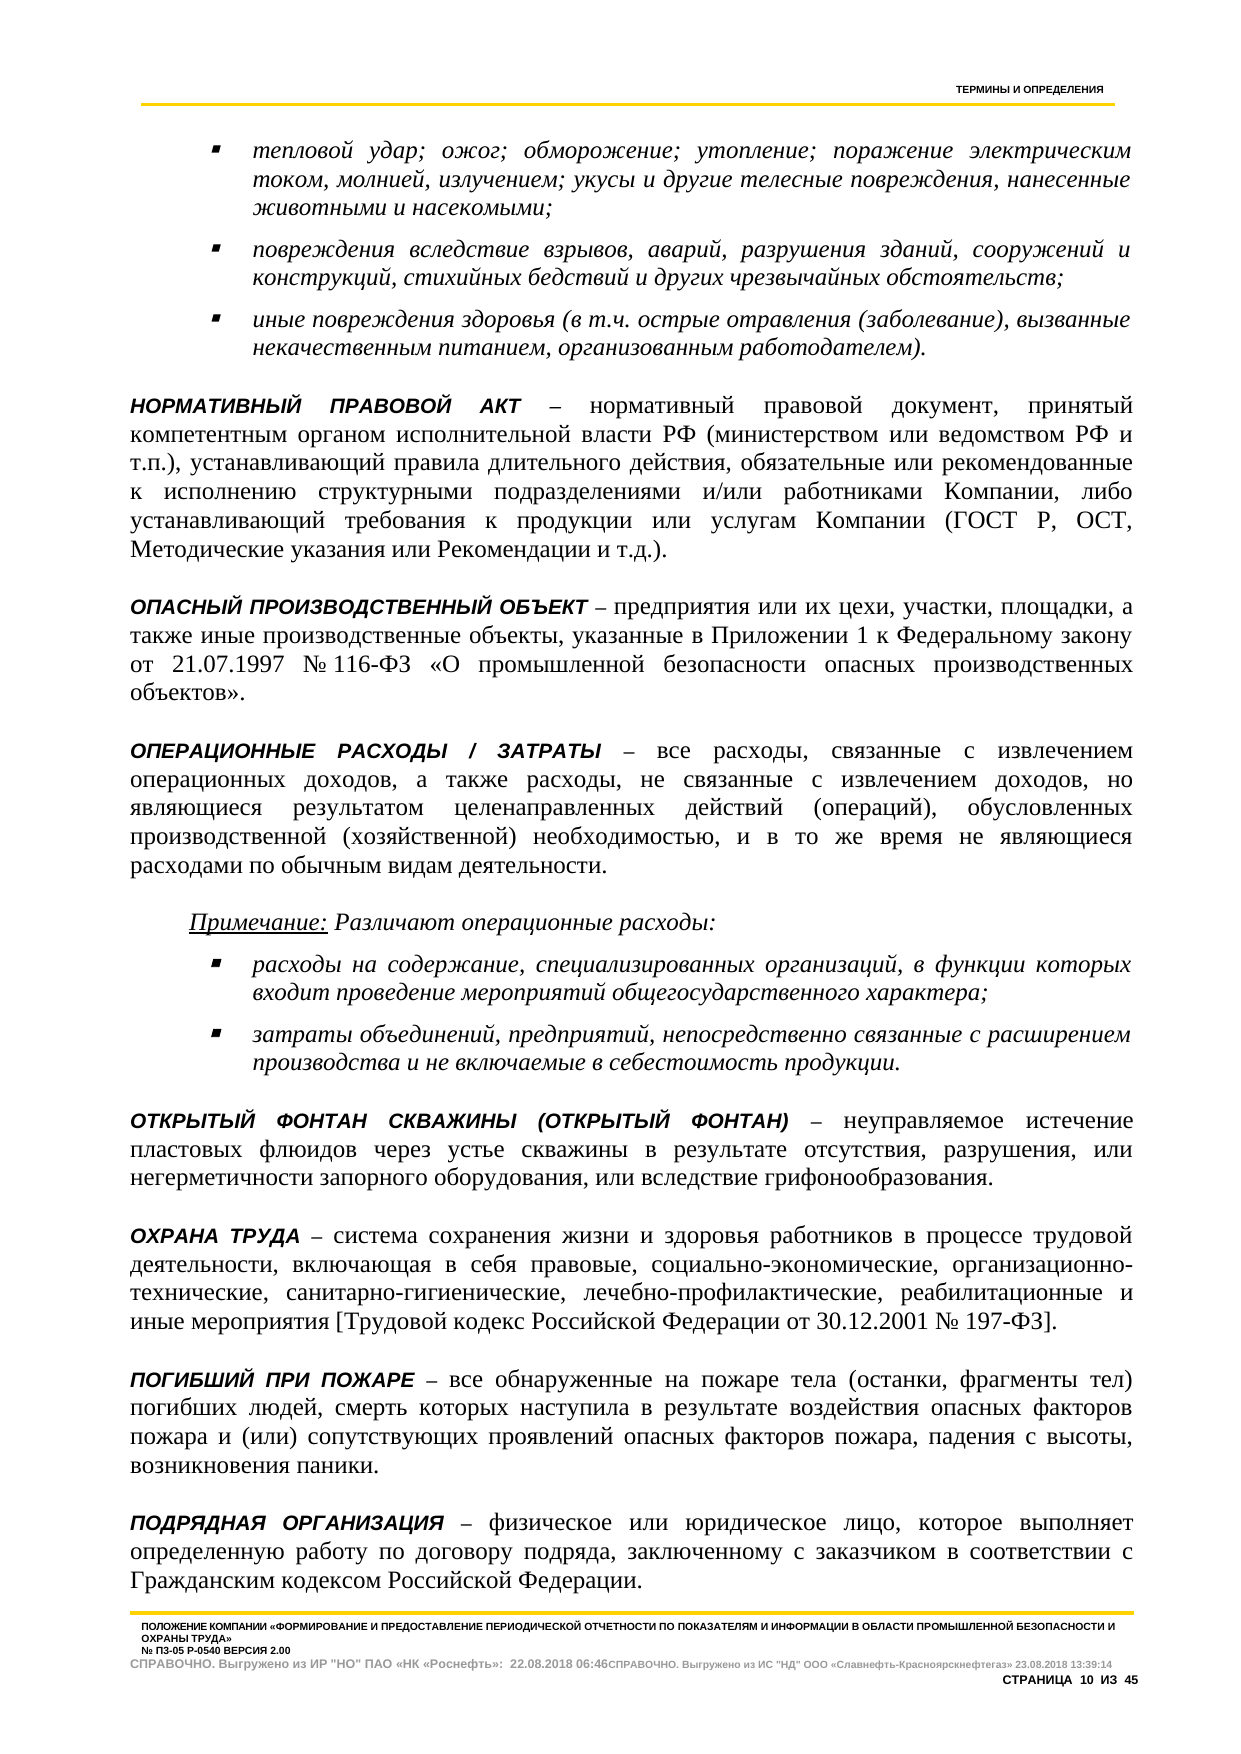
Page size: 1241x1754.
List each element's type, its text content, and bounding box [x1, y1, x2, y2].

text ПОДРЯДНАЯ ОРГАНИЗАЦИЯ – физическое или юридическое лицо, которое выполняет определенную работу по договору подряда, заключенному с заказчиком в соответствии с Гражданским кодексом Российской Федерации. [130, 1507, 1134, 1594]
text ОПЕРАЦИОННЫЕ РАСХОДЫ / ЗАТРАТЫ – все расходы, связанные с извлечением операционных доходов, а также расходы, не связанные с извлечением доходов, но являющиеся результатом целенаправленных действий (операций), обусловленных производственной (хозяйственной) необходимостью, и в то же время не являющиеся расходами по обычным видам деятельности. [130, 735, 1134, 879]
list иные повреждения здоровья (в т.ч. острые отравления (заболевание), вызванные некачественным питанием, организованным работодателем). [208, 304, 1134, 361]
text ОТКРЫТЫЙ ФОНТАН СКВАЖИНЫ (ОТКРЫТЫЙ ФОНТАН) – неуправляемое истечение пластовых флюидов через устье скважины в результате отсутствия, разрушения, или негерметичности запорного оборудования, или вследствие грифонообразования. [130, 1105, 1134, 1191]
list расходы на содержание, специализированных организаций, в функции которых входит проведение мероприятий общегосударственного характера; [208, 949, 1134, 1006]
list затраты объединений, предприятий, непосредственно связанные с расширением производства и не включаемые в себестоимость продукции. [208, 1019, 1134, 1076]
text ОХРАНА ТРУДА – система сохранения жизни и здоровья работников в процессе трудовой деятельности, включающая в себя правовые, социально-экономические, организационно-технические, санитарно-гигиенические, лечебно-профилактические, реабилитационные и иные мероприятия [Трудовой кодекс Российской Федерации от 30.12.2001 № 197-ФЗ]. [130, 1220, 1134, 1335]
text Примечание: Различают операционные расходы: [189, 907, 1134, 936]
text ОПАСНЫЙ ПРОИЗВОДСТВЕННЫЙ ОБЪЕКТ – предприятия или их цехи, участки, площадки, а также иные производственные объекты, указанные в Приложении 1 к Федеральному закону от 21.07.1997 № 116-ФЗ «О промышленной безопасности опасных производственных объектов». [130, 591, 1134, 706]
text НОРМАТИВНЫЙ ПРАВОВОЙ АКТ – нормативный правовой документ, принятый компетентным органом исполнительной власти РФ (министерством или ведомством РФ и т.п.), устанавливающий правила длительного действия, обязательные или рекомендованные к исполнению структурными подразделениями и/или работниками Компании, либо устанавливающий требования к продукции или услугам Компании (ГОСТ Р, ОСТ, Методические указания или Рекомендации и т.д.). [130, 390, 1134, 562]
list повреждения вследствие взрывов, аварий, разрушения зданий, сооружений и конструкций, стихийных бедствий и других чрезвычайных обстоятельств; [208, 234, 1134, 291]
list тепловой удар; ожог; обморожение; утопление; поражение электрическим током, молнией, излучением; укусы и другие телесные повреждения, нанесенные животными и насекомыми; [208, 135, 1134, 221]
text ПОГИБШИЙ ПРИ ПОЖАРЕ – все обнаруженные на пожаре тела (останки, фрагменты тел) погибших людей, смерть которых наступила в результате воздействия опасных факторов пожара и (или) сопутствующих проявлений опасных факторов пожара, падения с высоты, возникновения паники. [130, 1364, 1134, 1479]
